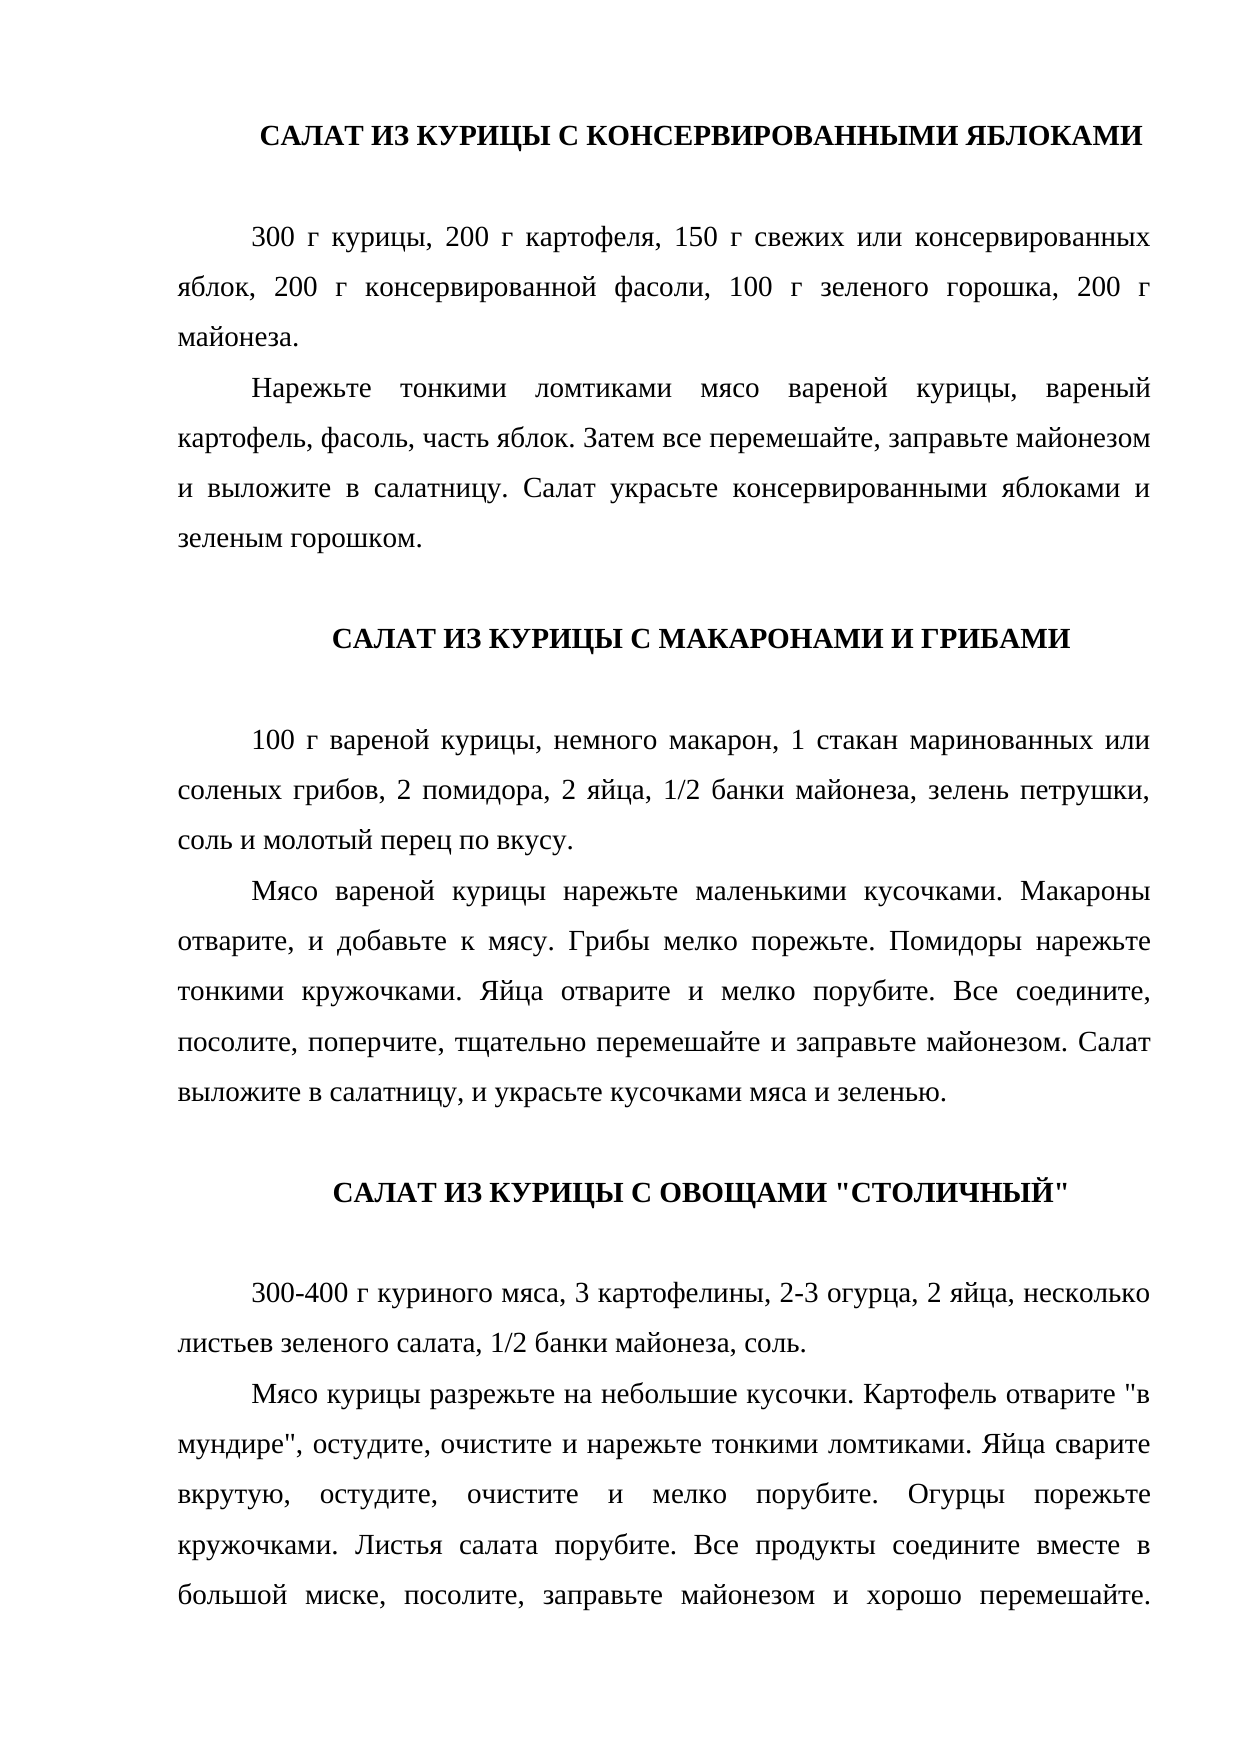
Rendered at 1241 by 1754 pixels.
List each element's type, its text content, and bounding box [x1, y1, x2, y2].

text 100 г вареной курицы, немного макарон, 1 стакан маринованных или соленых грибов, 2 помидора, 2 яйца, 1/2 банки майонеза, зелень петрушки, соль и молотый перец по вкусу. [177, 722, 1152, 856]
text Нарежьте тонкими ломтиками мясо вареной курицы, вареный картофель, фасоль, часть яблок. Затем все перемешайте, заправьте майонезом и выложите в салатницу. Салат украсьте консервированными яблоками и зеленым горошком. [177, 370, 1152, 554]
text 300 г курицы, 200 г картофеля, 150 г свежих или консервированных яблок, 200 г консервированной фасоли, 100 г зеленого горошка, 200 г майонеза. [177, 219, 1152, 353]
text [177, 1376, 1152, 1611]
text САЛАТ ИЗ КУРИЦЫ С МАКАРОНАМИ И ГРИБАМИ [177, 621, 1152, 655]
text Мясо вареной курицы нарежьте маленькими кусочками. Макароны отварите, и добавьте к мясу. Грибы мелко порежьте. Помидоры нарежьте тонкими кружочками. Яйца отварите и мелко порубите. Все соедините, посолите, поперчите, тщательно перемешайте и заправьте майонезом. Салат выложите в салатницу, и украсьте кусочками мяса и зеленью. [177, 873, 1152, 1108]
text САЛАТ ИЗ КУРИЦЫ С КОНСЕРВИРОВАННЫМИ ЯБЛОКАМИ [177, 118, 1152, 152]
text САЛАТ ИЗ КУРИЦЫ С ОВОЩАМИ "СТОЛИЧНЫЙ" [177, 1175, 1152, 1208]
text 300-400 г куриного мяса, 3 картофелины, 2-3 огурца, 2 яйца, несколько листьев зеленого салата, 1/2 банки майонеза, соль. [177, 1275, 1152, 1359]
